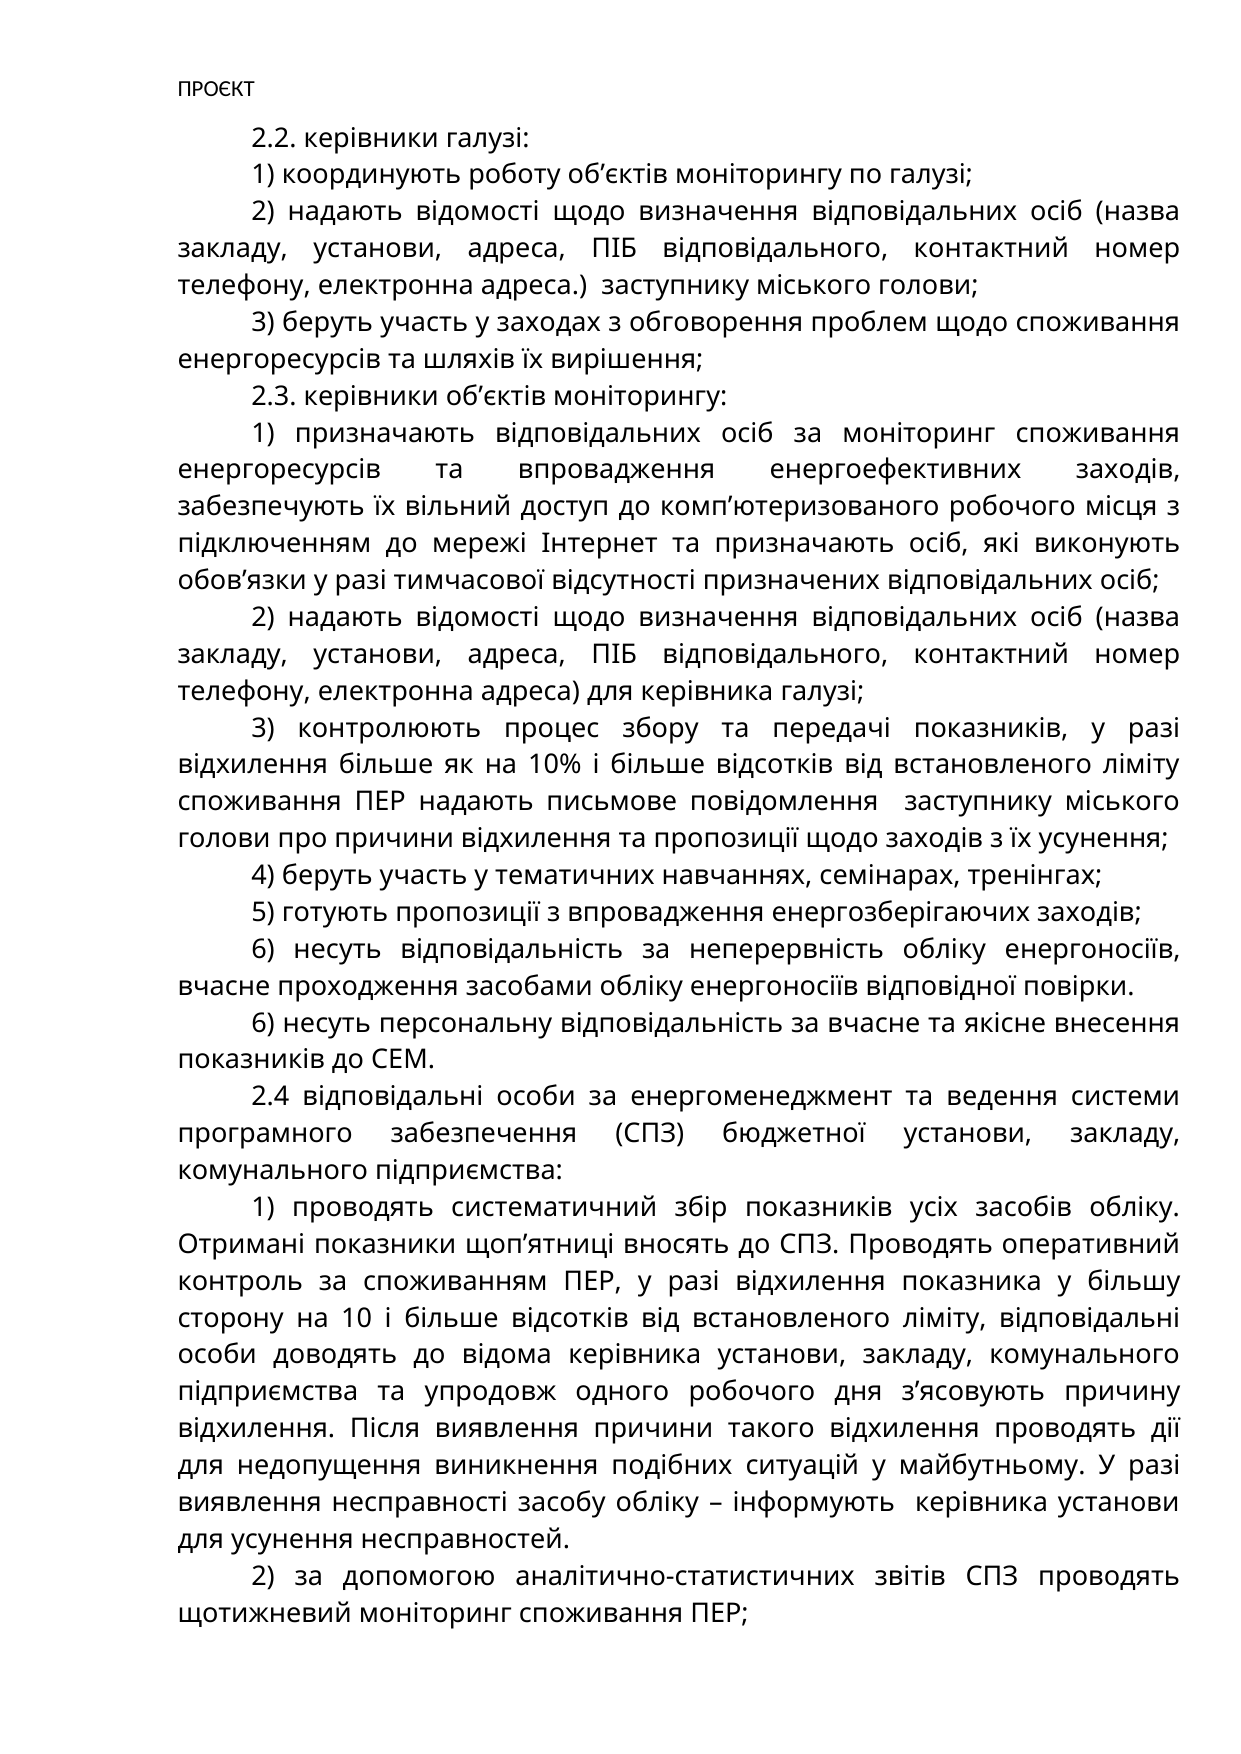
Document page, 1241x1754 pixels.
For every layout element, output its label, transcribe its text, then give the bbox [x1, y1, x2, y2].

text 2.3. керівники об’єктів моніторингу: [177, 376, 1181, 413]
text 2.4 відповідальні особи за енергоменеджмент та ведення системи програмного забезпечення (СПЗ) бюджетної установи, закладу, комунального підприємства: [177, 1077, 1181, 1187]
text 6) несуть відповідальність за неперервність обліку енергоносіїв, вчасне проходження засобами обліку енергоносіїв відповідної повірки. [177, 929, 1181, 1003]
text 5) готують пропозиції з впровадження енергозберігаючих заходів; [177, 892, 1181, 929]
text 6) несуть персональну відповідальність за вчасне та якісне внесення показників до СЕМ. [177, 1003, 1181, 1077]
text 2.2. керівники галузі: [177, 118, 1181, 155]
text 4) беруть участь у тематичних навчаннях, семінарах, тренінгах; [177, 856, 1181, 892]
text 3) беруть участь у заходах з обговорення проблем щодо споживання енергоресурсів та шляхів їх вирішення; [177, 302, 1181, 376]
text 2) за допомогою аналітично-статистичних звітів СПЗ проводять щотижневий моніторинг споживання ПЕР; [177, 1556, 1181, 1630]
text 3) контролюють процес збору та передачі показників, у разі відхилення більше як на 10% і більше відсотків від встановленого ліміту споживання ПЕР надають письмове повідомлення заступнику міського голови про причини відхилення та пропозиції щодо заходів з їх усунення; [177, 708, 1181, 856]
text 1) проводять систематичний збір показників усіх засобів обліку. Отримані показники щоп’ятниці вносять до СПЗ. Проводять оперативний контроль за споживанням ПЕР, у разі відхилення показника у більшу сторону на 10 і більше відсотків від встановленого ліміту, відповідальні особи доводять до відома керівника установи, закладу, комунального підприємства та упродовж одного робочого дня з’ясовують причину відхилення. Після виявлення причини такого відхилення проводять дії для недопущення виникнення подібних ситуацій у майбутньому. У разі виявлення несправності засобу обліку – інформують керівника установи для усунення несправностей. [177, 1187, 1181, 1556]
text 1) призначають відповідальних осіб за моніторинг споживання енергоресурсів та впровадження енергоефективних заходів, забезпечують їх вільний доступ до комп’ютеризованого робочого місця з підключенням до мережі Інтернет та призначають осіб, які виконують обов’язки у разі тимчасової відсутності призначених відповідальних осіб; [177, 413, 1181, 597]
text 2) надають відомості щодо визначення відповідальних осіб (назва закладу, установи, адреса, ПІБ відповідального, контактний номер телефону, електронна адреса.) заступнику міського голови; [177, 192, 1181, 302]
text 1) координують роботу об’єктів моніторингу по галузі; [177, 155, 1181, 192]
text 2) надають відомості щодо визначення відповідальних осіб (назва закладу, установи, адреса, ПІБ відповідального, контактний номер телефону, електронна адреса) для керівника галузі; [177, 597, 1181, 708]
